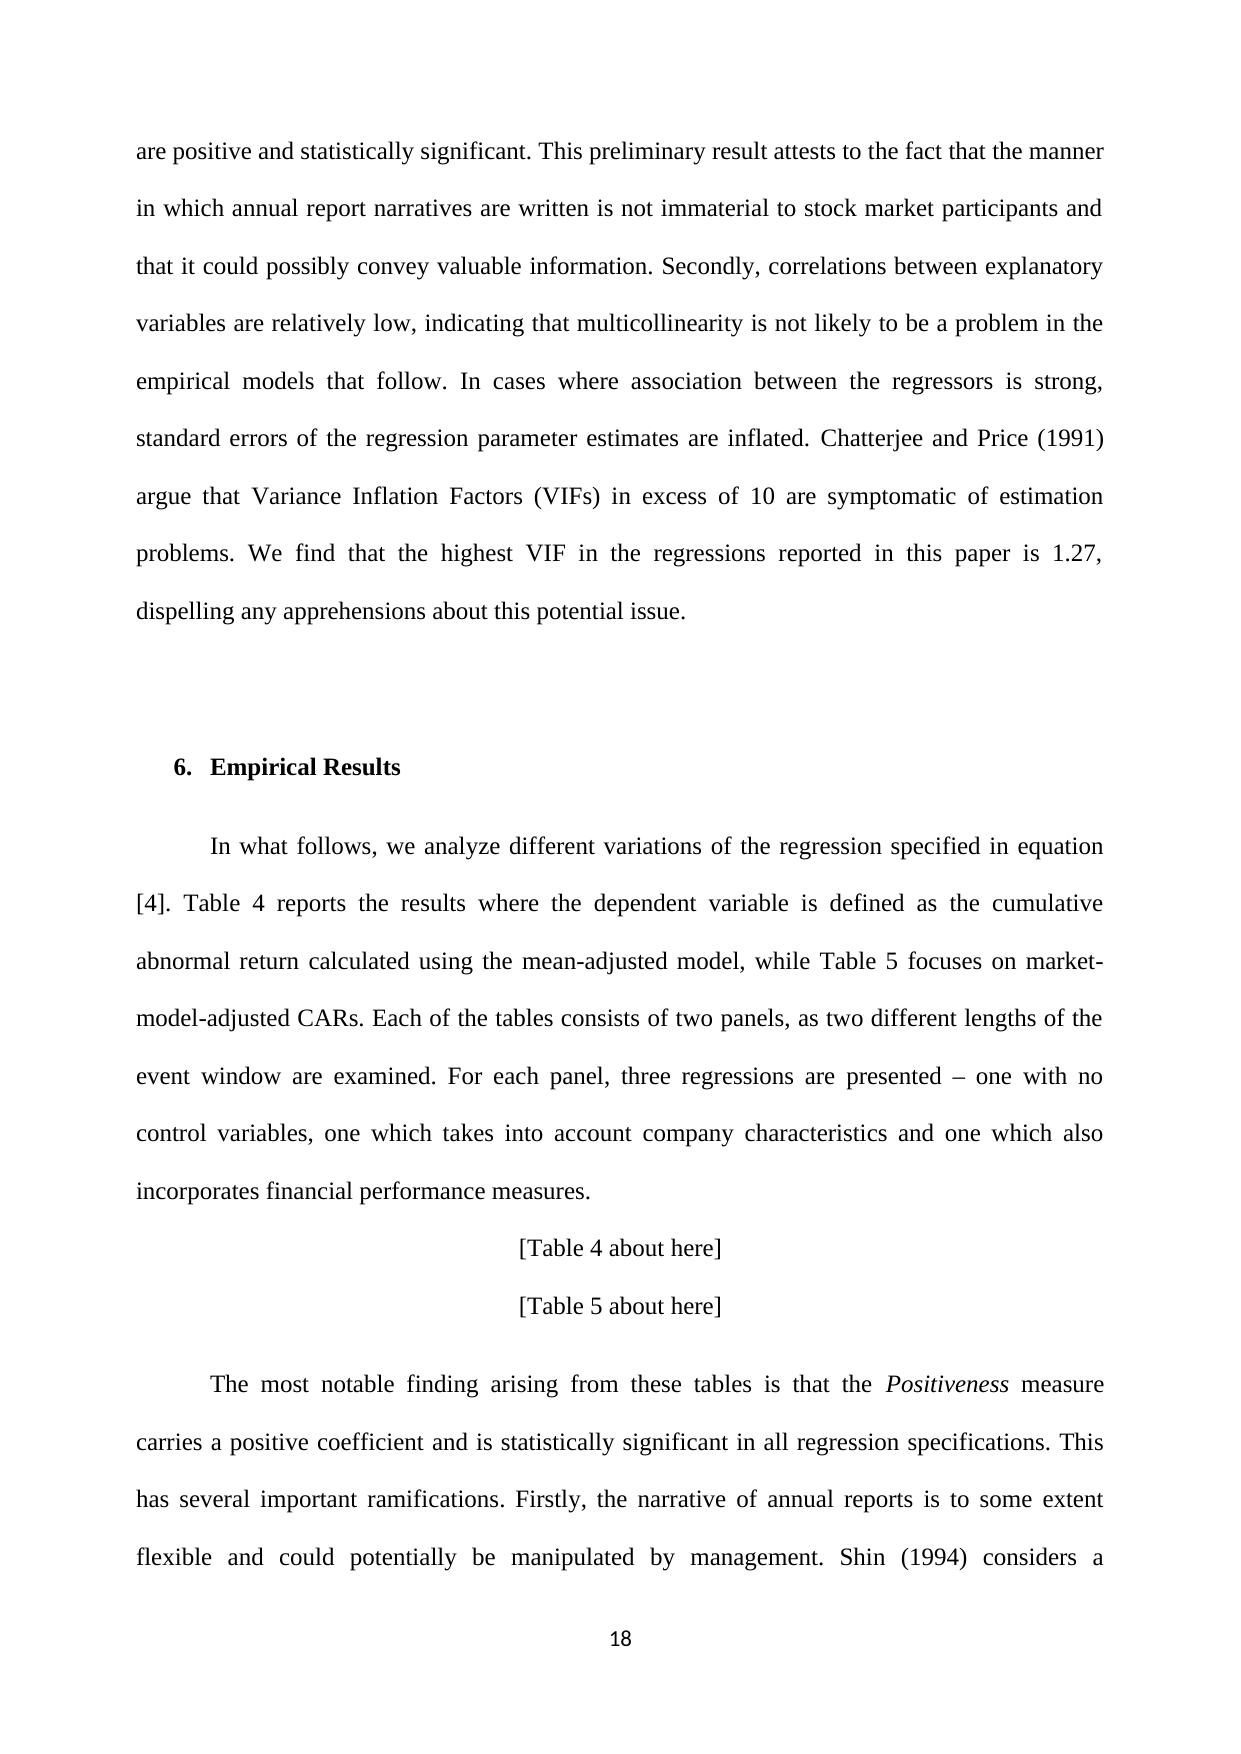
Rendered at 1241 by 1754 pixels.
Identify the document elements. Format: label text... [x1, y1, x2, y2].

text [Table 5 about here] [136, 1291, 1104, 1319]
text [136, 136, 1104, 624]
list Empirical Results [173, 752, 1104, 781]
text [Table 4 about here] [136, 1233, 1104, 1262]
text In what follows, we analyze different variations of the regression specified in equation [4]. Table 4 reports the results where the dependent variable is defined as the cumulative abnormal return calculated using the mean-adjusted model, while Table 5 focuses on market-model-adjusted CARs. Each of the tables consists of two panels, as two different lengths of the event window are examined. For each panel, three regressions are presented – one with no control variables, one which takes into account company characteristics and one which also incorporates financial performance measures. [136, 831, 1104, 1204]
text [136, 1369, 1104, 1570]
